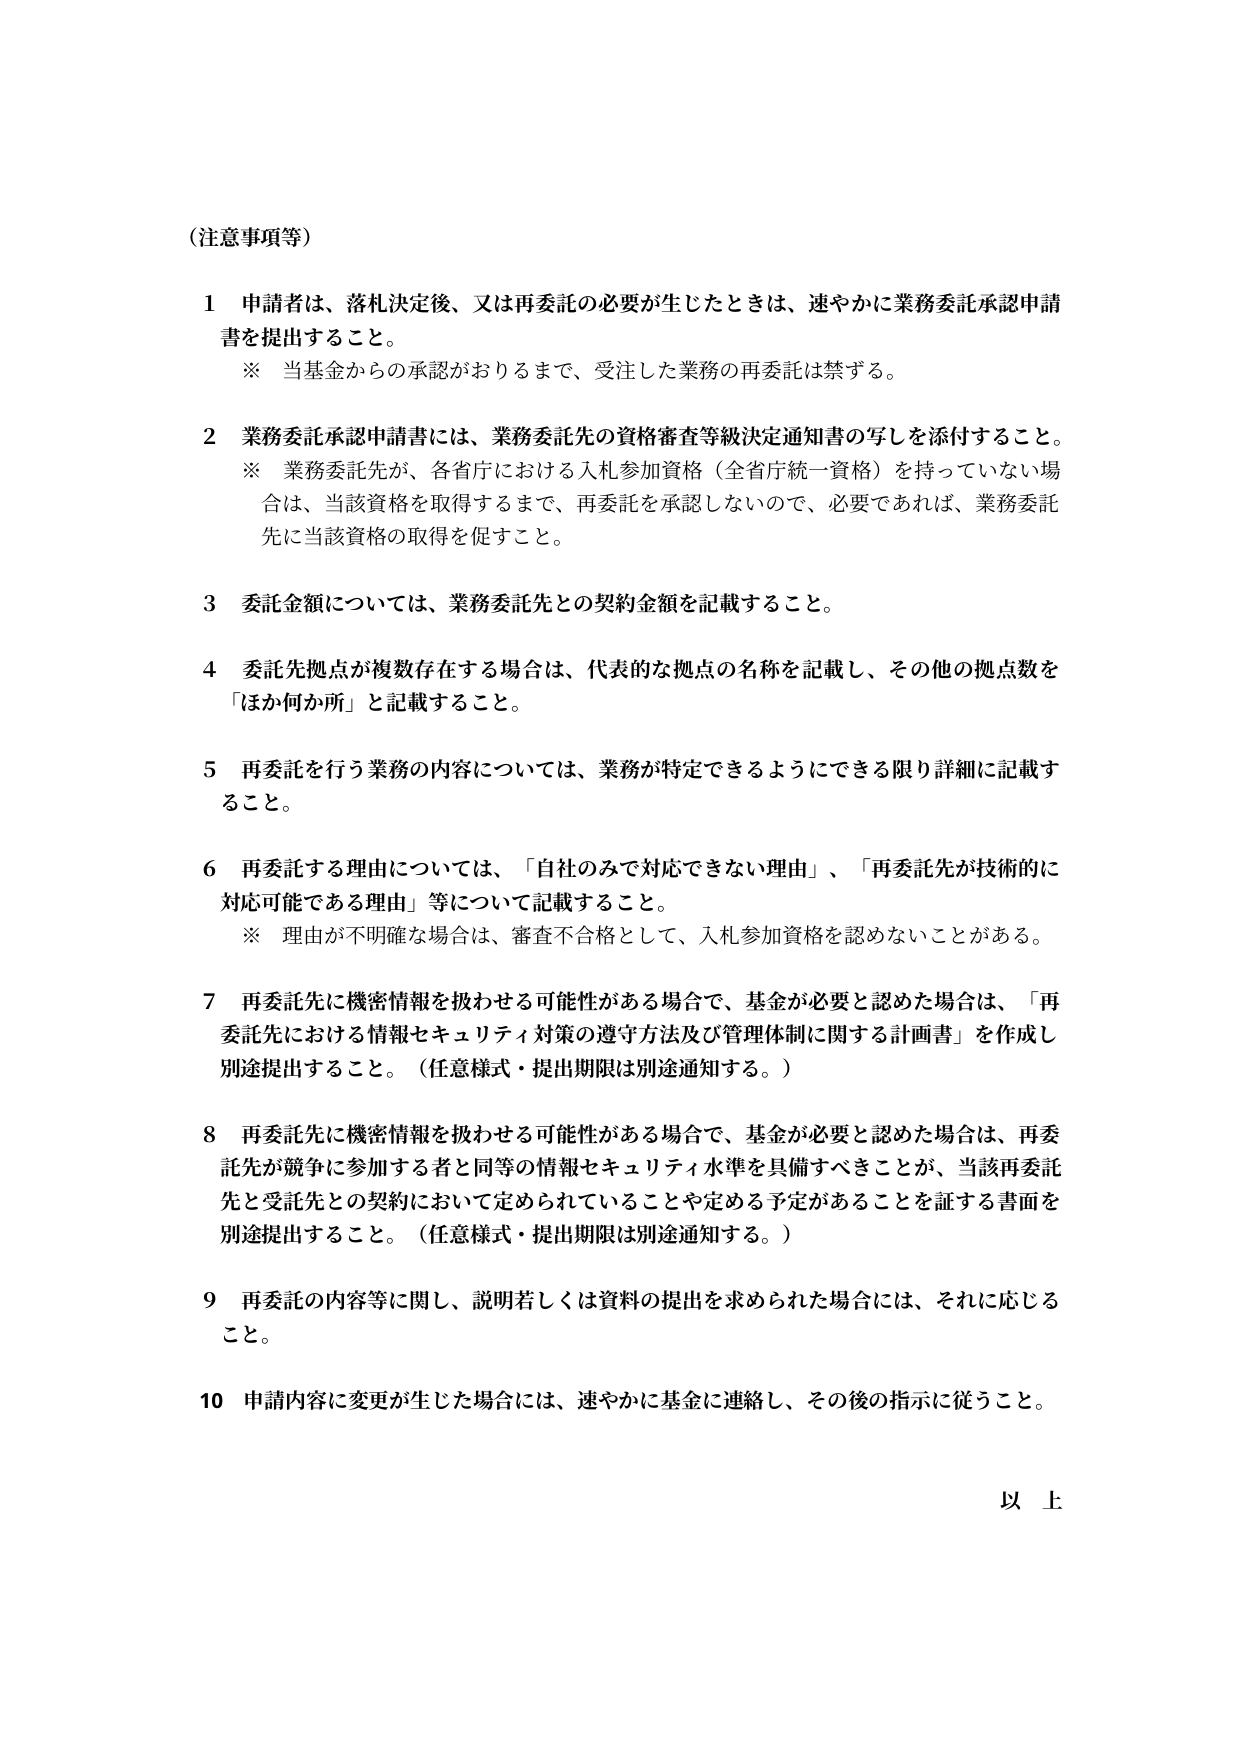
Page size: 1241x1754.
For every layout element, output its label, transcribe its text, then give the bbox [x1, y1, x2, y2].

text ６ 再委託する理由については、「自社のみで対応できない理由」、「再委託先が技術的に対応可能である理由」等について記載すること。 [199, 851, 1063, 918]
text 以 上 [177, 1482, 1063, 1516]
text ２ 業務委託承認申請書には、業務委託先の資格審査等級決定通知書の写しを添付すること。 [199, 419, 1063, 452]
text ４ 委託先拠点が複数存在する場合は、代表的な拠点の名称を記載し、その他の拠点数を「ほか何か所」と記載すること。 [199, 652, 1063, 718]
text ※ 当基金からの承認がおりるまで、受注した業務の再委託は禁ずる。 [199, 353, 1063, 386]
text ７ 再委託先に機密情報を扱わせる可能性がある場合で、基金が必要と認めた場合は、「再委託先における情報セキュリティ対策の遵守方法及び管理体制に関する計画書」を作成し、別途提出すること。（任意様式・提出期限は別途通知する。） [199, 984, 1063, 1084]
text （注意事項等） [177, 220, 1063, 253]
text ※ 業務委託先が、各省庁における入札参加資格（全省庁統一資格）を持っていない場合は、当該資格を取得するまで、再委託を承認しないので、必要であれば、業務委託先に当該資格の取得を促すこと。 [199, 452, 1063, 552]
text ５ 再委託を行う業務の内容については、業務が特定できるようにできる限り詳細に記載すること。 [199, 751, 1063, 818]
text ８ 再委託先に機密情報を扱わせる可能性がある場合で、基金が必要と認めた場合は、再委託先が競争に参加する者と同等の情報セキュリティ水準を具備すべきことが、当該再委託先と受託先との契約において定められていることや定める予定があることを証する書面を、別途提出すること。（任意様式・提出期限は別途通知する。） [199, 1117, 1063, 1250]
text １ 申請者は、落札決定後、又は再委託の必要が生じたときは、速やかに業務委託承認申請書を提出すること。 [199, 286, 1063, 353]
text ３ 委託金額については、業務委託先との契約金額を記載すること。 [199, 585, 1063, 618]
text ９ 再委託の内容等に関し、説明若しくは資料の提出を求められた場合には、それに応じること。 [199, 1283, 1063, 1349]
text ※ 理由が不明確な場合は、審査不合格として、入札参加資格を認めないことがある。 [199, 918, 1063, 951]
text 10 申請内容に変更が生じた場合には、速やかに基金に連絡し、その後の指示に従うこと。 [199, 1383, 1063, 1416]
